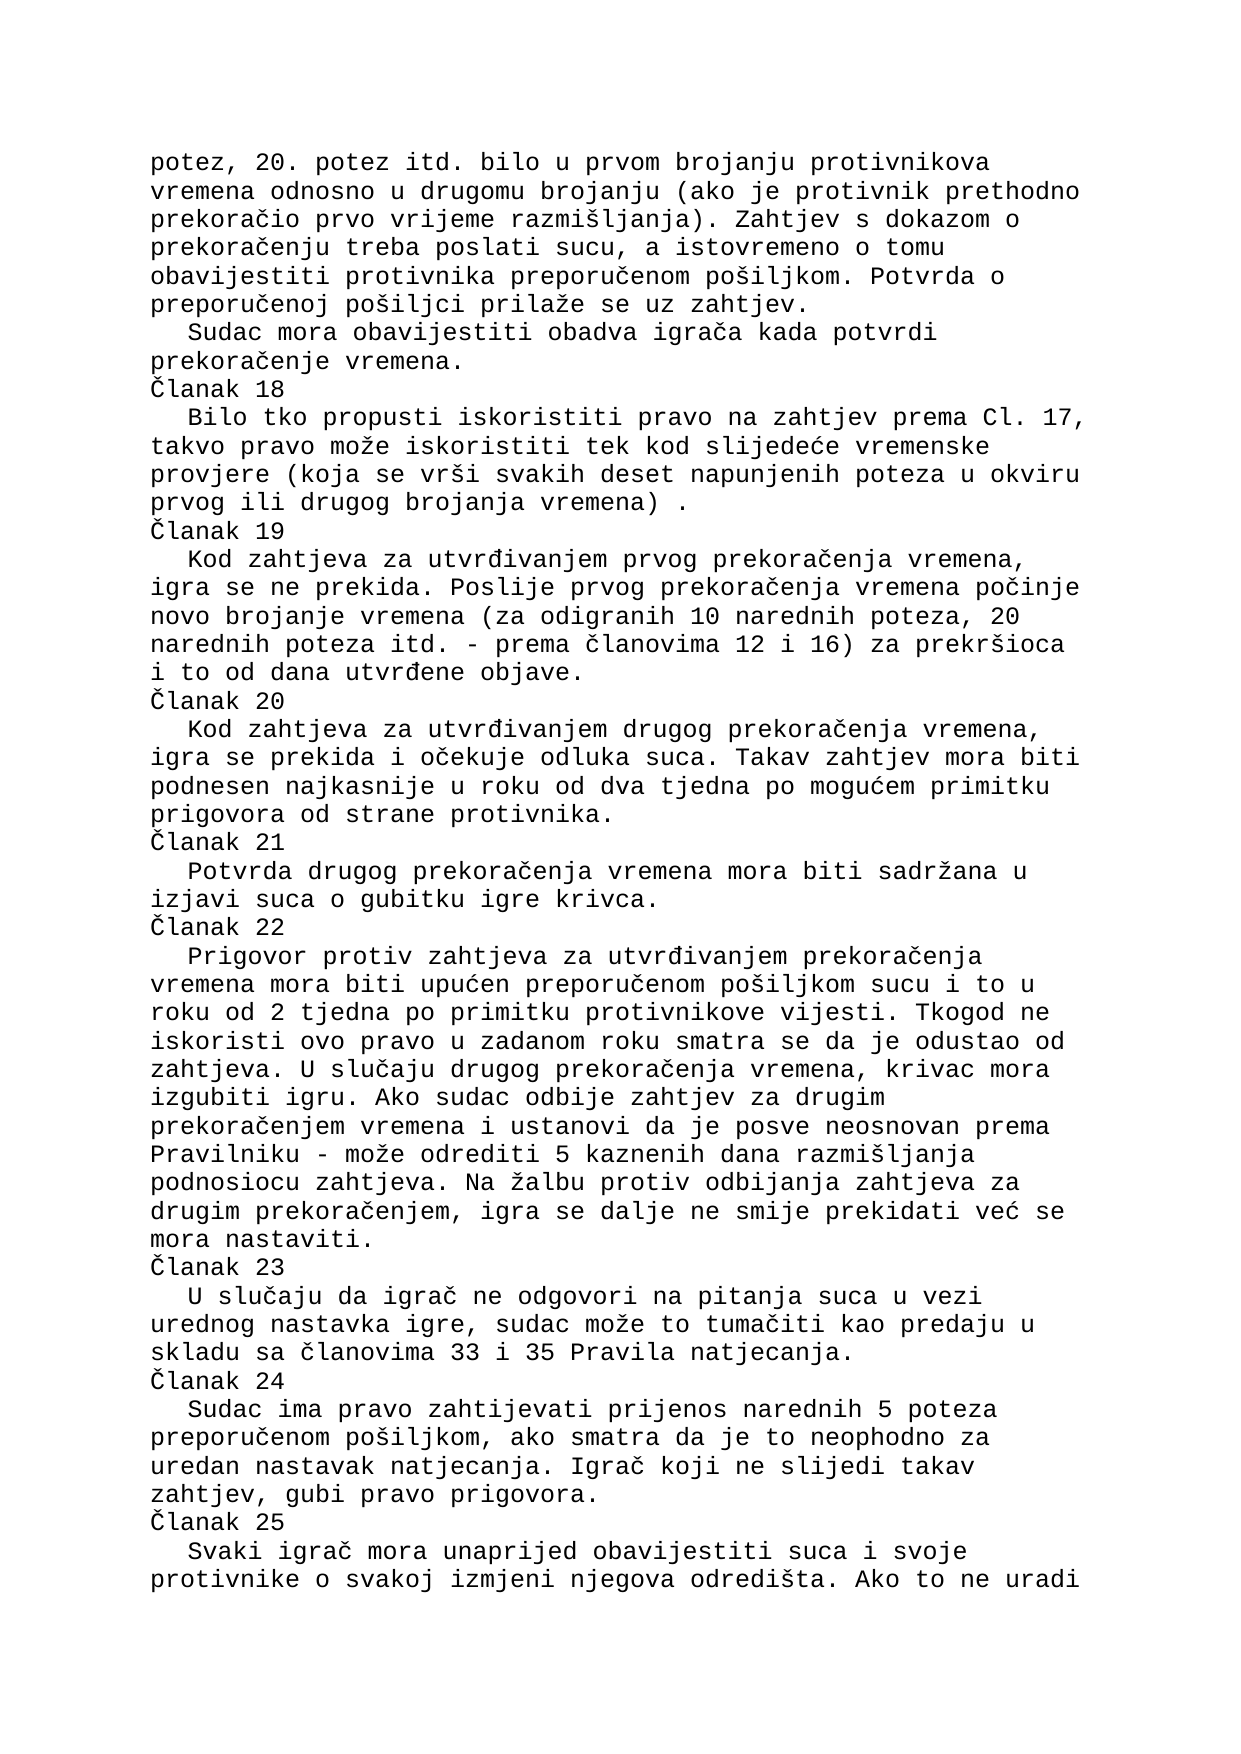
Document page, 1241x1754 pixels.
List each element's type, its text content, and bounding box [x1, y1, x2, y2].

text Članak 18 [150, 377, 1090, 405]
text Kod zahtjeva za utvrđivanjem drugog prekoračenja vremena, igra se prekida i očekuje odluka suca. Takav zahtjev mora biti podnesen najkasnije u roku od dva tjedna po mogućem primitku prigovora od strane protivnika. [150, 717, 1090, 830]
text Članak 24 [150, 1368, 1090, 1397]
text Potvrda drugog prekoračenja vremena mora biti sadržana u izjavi suca o gubitku igre krivca. [150, 858, 1090, 915]
text potez, 20. potez itd. bilo u prvom brojanju protivnikova vremena odnosno u drugomu brojanju (ako je protivnik prethodno prekoračio prvo vrijeme razmišljanja). Zahtjev s dokazom o prekoračenju treba poslati sucu, a istovremeno o tomu obavijestiti protivnika preporučenom pošiljkom. Potvrda o preporučenoj pošiljci prilaže se uz zahtjev. [150, 150, 1090, 320]
text Članak 21 [150, 830, 1090, 858]
text Bilo tko propusti iskoristiti pravo na zahtjev prema Cl. 17, takvo pravo može iskoristiti tek kod slijedeće vremenske provjere (koja se vrši svakih deset napunjenih poteza u okviru prvog ili drugog brojanja vremena) . [150, 405, 1090, 518]
text Članak 25 [150, 1510, 1090, 1538]
text U slučaju da igrač ne odgovori na pitanja suca u vezi urednog nastavka igre, sudac može to tumačiti kao predaju u skladu sa članovima 33 i 35 Pravila natjecanja. [150, 1283, 1090, 1368]
text Članak 20 [150, 688, 1090, 717]
text Svaki igrač mora unaprijed obavijestiti suca i svoje protivnike o svakoj izmjeni njegova odredišta. Ako to ne uradi [150, 1538, 1090, 1595]
text Prigovor protiv zahtjeva za utvrđivanjem prekoračenja vremena mora biti upućen preporučenom pošiljkom sucu i to u roku od 2 tjedna po primitku protivnikove vijesti. Tkogod ne iskoristi ovo pravo u zadanom roku smatra se da je odustao od zahtjeva. U slučaju drugog prekoračenja vremena, krivac mora izgubiti igru. Ako sudac odbije zahtjev za drugim prekoračenjem vremena i ustanovi da je posve neosnovan prema Pravilniku - može odrediti 5 kaznenih dana razmišljanja podnosiocu zahtjeva. Na žalbu protiv odbijanja zahtjeva za drugim prekoračenjem, igra se dalje ne smije prekidati već se mora nastaviti. [150, 943, 1090, 1255]
text Članak 23 [150, 1255, 1090, 1283]
text Sudac mora obavijestiti obadva igrača kada potvrdi prekoračenje vremena. [150, 320, 1090, 377]
text Kod zahtjeva za utvrđivanjem prvog prekoračenja vremena, igra se ne prekida. Poslije prvog prekoračenja vremena počinje novo brojanje vremena (za odigranih 10 narednih poteza, 20 narednih poteza itd. - prema članovima 12 i 16) za prekršioca i to od dana utvrđene objave. [150, 547, 1090, 688]
text Sudac ima pravo zahtijevati prijenos narednih 5 poteza preporučenom pošiljkom, ako smatra da je to neophodno za uredan nastavak natjecanja. Igrač koji ne slijedi takav zahtjev, gubi pravo prigovora. [150, 1397, 1090, 1510]
text Članak 22 [150, 915, 1090, 943]
text Članak 19 [150, 518, 1090, 547]
